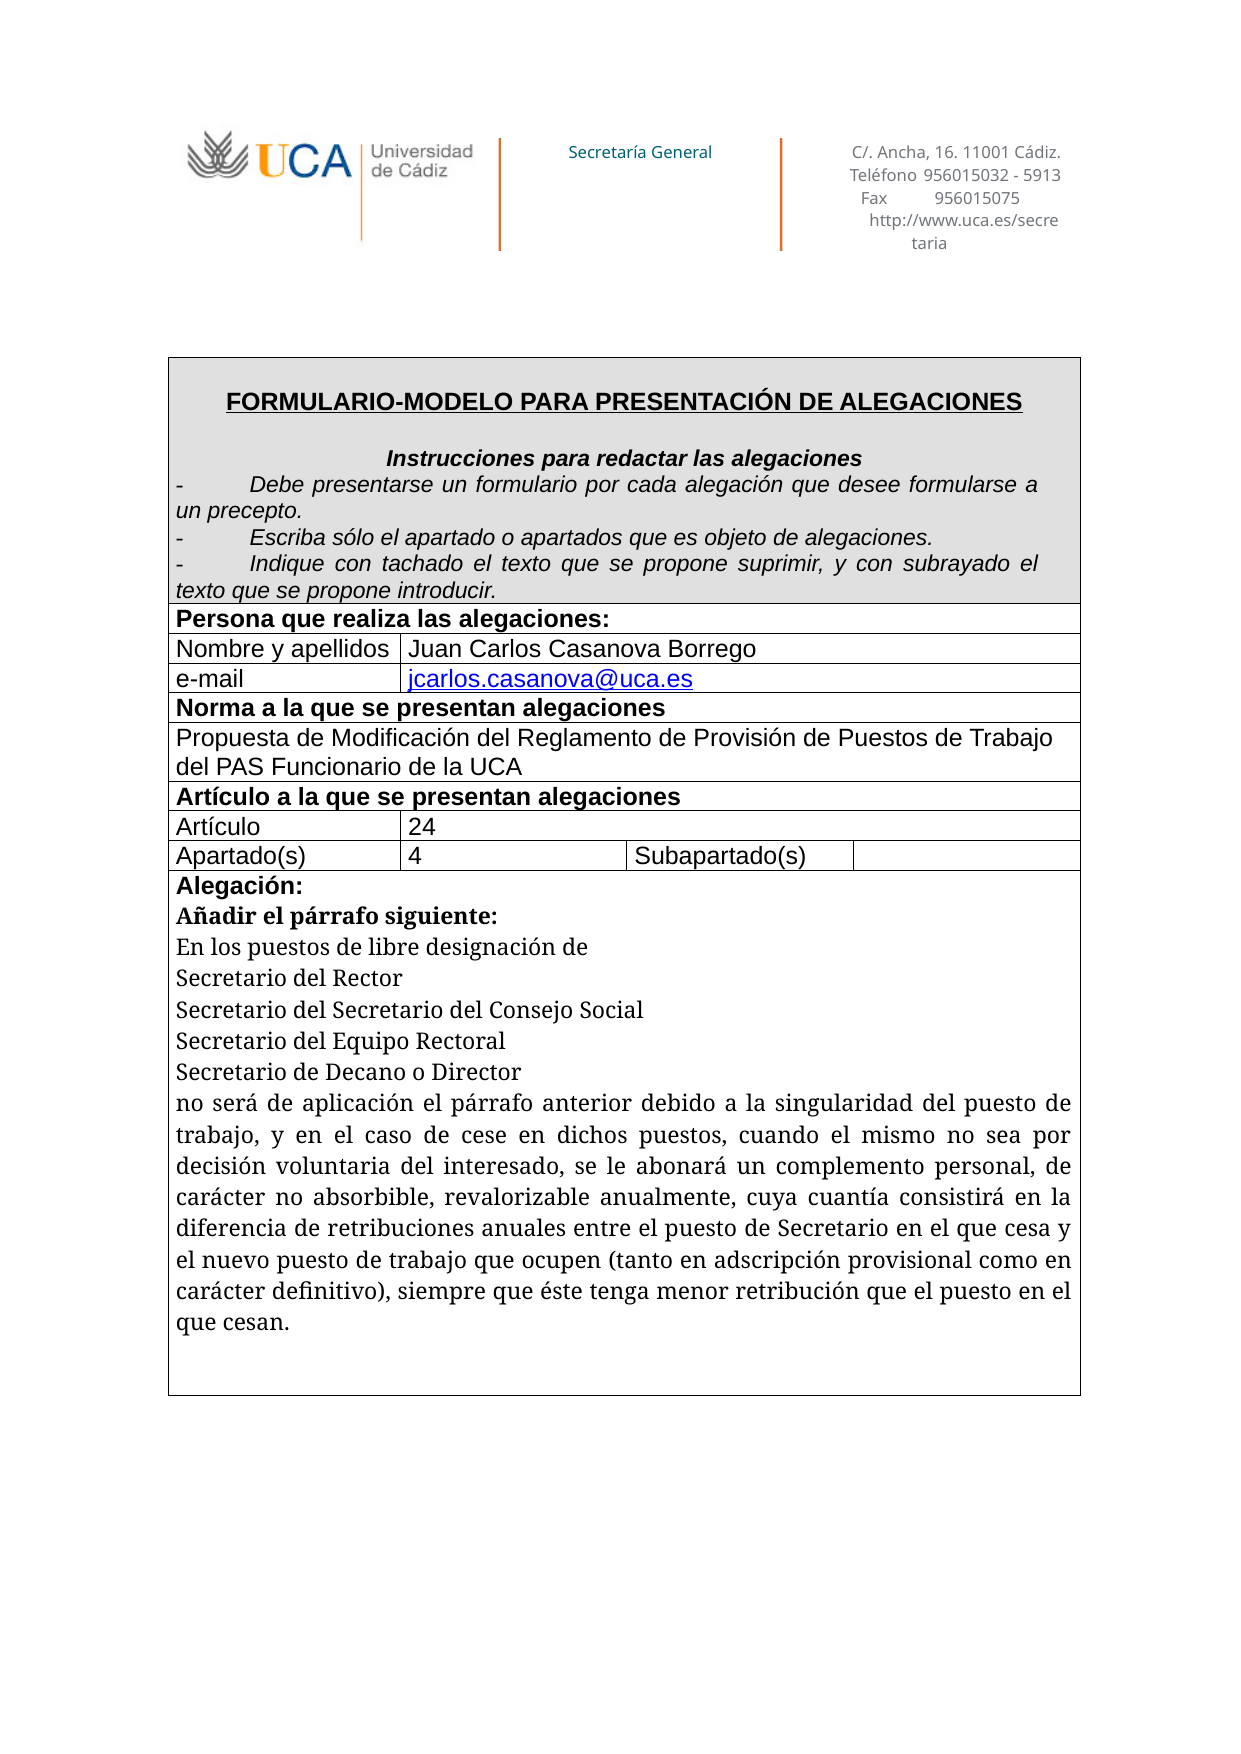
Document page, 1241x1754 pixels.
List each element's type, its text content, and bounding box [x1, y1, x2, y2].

table_cell Persona que realiza las alegaciones: [169, 604, 1080, 633]
table_cell Propuesta de Modificación del Reglamento de Provisión de Puestos de Trabajo del PAS Funcionario de la UCA [169, 723, 1080, 781]
picture [179, 124, 491, 271]
table_cell Apartado(s) [169, 841, 400, 870]
table_cell Nombre y apellidos [169, 634, 400, 662]
table_cell Artículo [169, 811, 400, 840]
table_cell Subapartado(s) [627, 841, 853, 870]
table_cell Alegación: Añadir el párrafo siguiente: En los puestos de libre designación de Secretario del Rector Secretario del Secretario del Consejo Social Secretario del Equipo Rectoral Secretario de Decano o Director no será de aplicación el párrafo anterior debido a la singularidad del puesto de trabajo, y en el caso de cese en dichos puestos, cuando el mismo no sea por decisión voluntaria del interesado, se le abonará un complemento personal, de carácter no absorbible, revalorizable anualmente, cuya cuantía consistirá en la diferencia de retribuciones anuales entre el puesto de Secretario en el que cesa y el nuevo puesto de trabajo que ocupen (tanto en adscripción provisional como en carácter definitivo), siempre que éste tenga menor retribución que el puesto en el que cesan. [169, 871, 1080, 1395]
table_cell Norma a la que se presentan alegaciones [169, 693, 1080, 722]
table_cell Juan Carlos Casanova Borrego [401, 634, 1080, 662]
table_cell [854, 841, 1080, 870]
table_cell Artículo a la que se presentan alegaciones [169, 782, 1080, 810]
table_cell e-mail [169, 664, 400, 692]
table_cell 24 [401, 811, 1080, 840]
table_cell 4 [401, 841, 626, 870]
table_header FORMULARIO-MODELO PARA PRESENTACIÓN DE ALEGACIONES Instrucciones para redactar las alegaciones Debe presentarse un formulario por cada alegación que desee formularse a un precepto. Escriba sólo el apartado o apartados que es objeto de alegaciones. Indique con tachado el texto que se propone suprimir, y con subrayado el texto que se propone introducir. [169, 358, 1080, 603]
table_cell jcarlos.casanova@uca.es [401, 664, 1080, 692]
